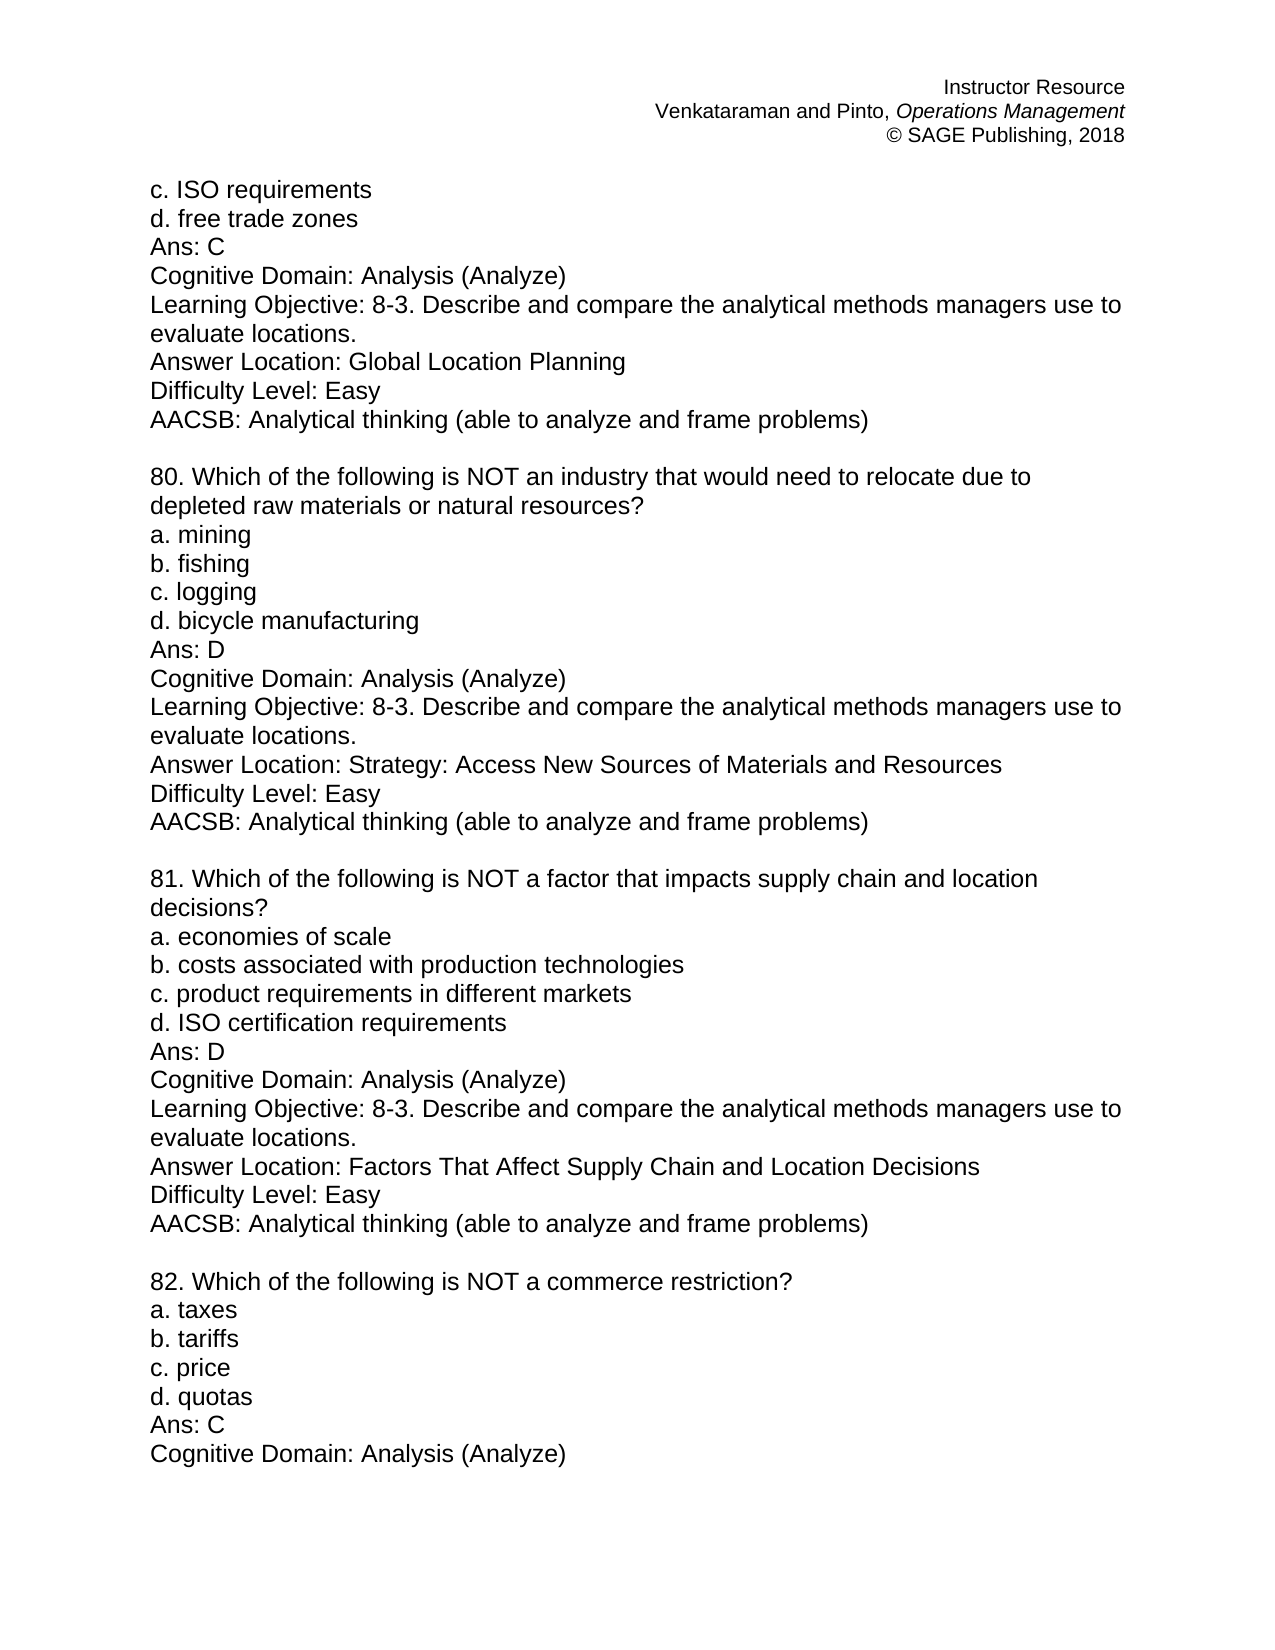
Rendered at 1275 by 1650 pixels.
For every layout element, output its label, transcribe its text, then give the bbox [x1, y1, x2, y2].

text Difficulty Level: Easy [150, 1180, 1125, 1209]
text a. economies of scale [150, 922, 1125, 950]
text 81. Which of the following is NOT a factor that impacts supply chain and location decisions? [150, 864, 1125, 922]
text c. price [150, 1353, 1125, 1382]
text Learning Objective: 8-3. Describe and compare the analytical methods managers use to evaluate locations. [150, 692, 1125, 750]
text Answer Location: Global Location Planning [150, 347, 1125, 376]
text Answer Location: Strategy: Access New Sources of Materials and Resources [150, 750, 1125, 779]
text Ans: D [150, 1037, 1125, 1065]
text Cognitive Domain: Analysis (Analyze) [150, 261, 1125, 290]
text Difficulty Level: Easy [150, 376, 1125, 405]
text a. taxes [150, 1295, 1125, 1324]
text Difficulty Level: Easy [150, 779, 1125, 807]
text b. tariffs [150, 1324, 1125, 1353]
text d. bicycle manufacturing [150, 606, 1125, 635]
text 80. Which of the following is NOT an industry that would need to relocate due to depleted raw materials or natural resources? [150, 462, 1125, 520]
text d. free trade zones [150, 204, 1125, 232]
text 82. Which of the following is NOT a commerce restriction? [150, 1267, 1125, 1295]
text d. quotas [150, 1382, 1125, 1410]
text AACSB: Analytical thinking (able to analyze and frame problems) [150, 405, 1125, 434]
text AACSB: Analytical thinking (able to analyze and frame problems) [150, 1209, 1125, 1238]
text c. ISO requirements [150, 175, 1125, 204]
text Ans: D [150, 635, 1125, 664]
text a. mining [150, 520, 1125, 549]
text b. costs associated with production technologies [150, 950, 1125, 979]
text Cognitive Domain: Analysis (Analyze) [150, 1439, 1125, 1468]
text c. logging [150, 577, 1125, 606]
text Cognitive Domain: Analysis (Analyze) [150, 664, 1125, 692]
text Answer Location: Factors That Affect Supply Chain and Location Decisions [150, 1152, 1125, 1180]
text b. fishing [150, 549, 1125, 577]
text Ans: C [150, 232, 1125, 261]
text Learning Objective: 8-3. Describe and compare the analytical methods managers use to evaluate locations. [150, 1094, 1125, 1152]
text d. ISO certification requirements [150, 1008, 1125, 1037]
text AACSB: Analytical thinking (able to analyze and frame problems) [150, 807, 1125, 836]
text Cognitive Domain: Analysis (Analyze) [150, 1065, 1125, 1094]
text c. product requirements in different markets [150, 979, 1125, 1008]
text Ans: C [150, 1410, 1125, 1439]
text Learning Objective: 8-3. Describe and compare the analytical methods managers use to evaluate locations. [150, 290, 1125, 347]
